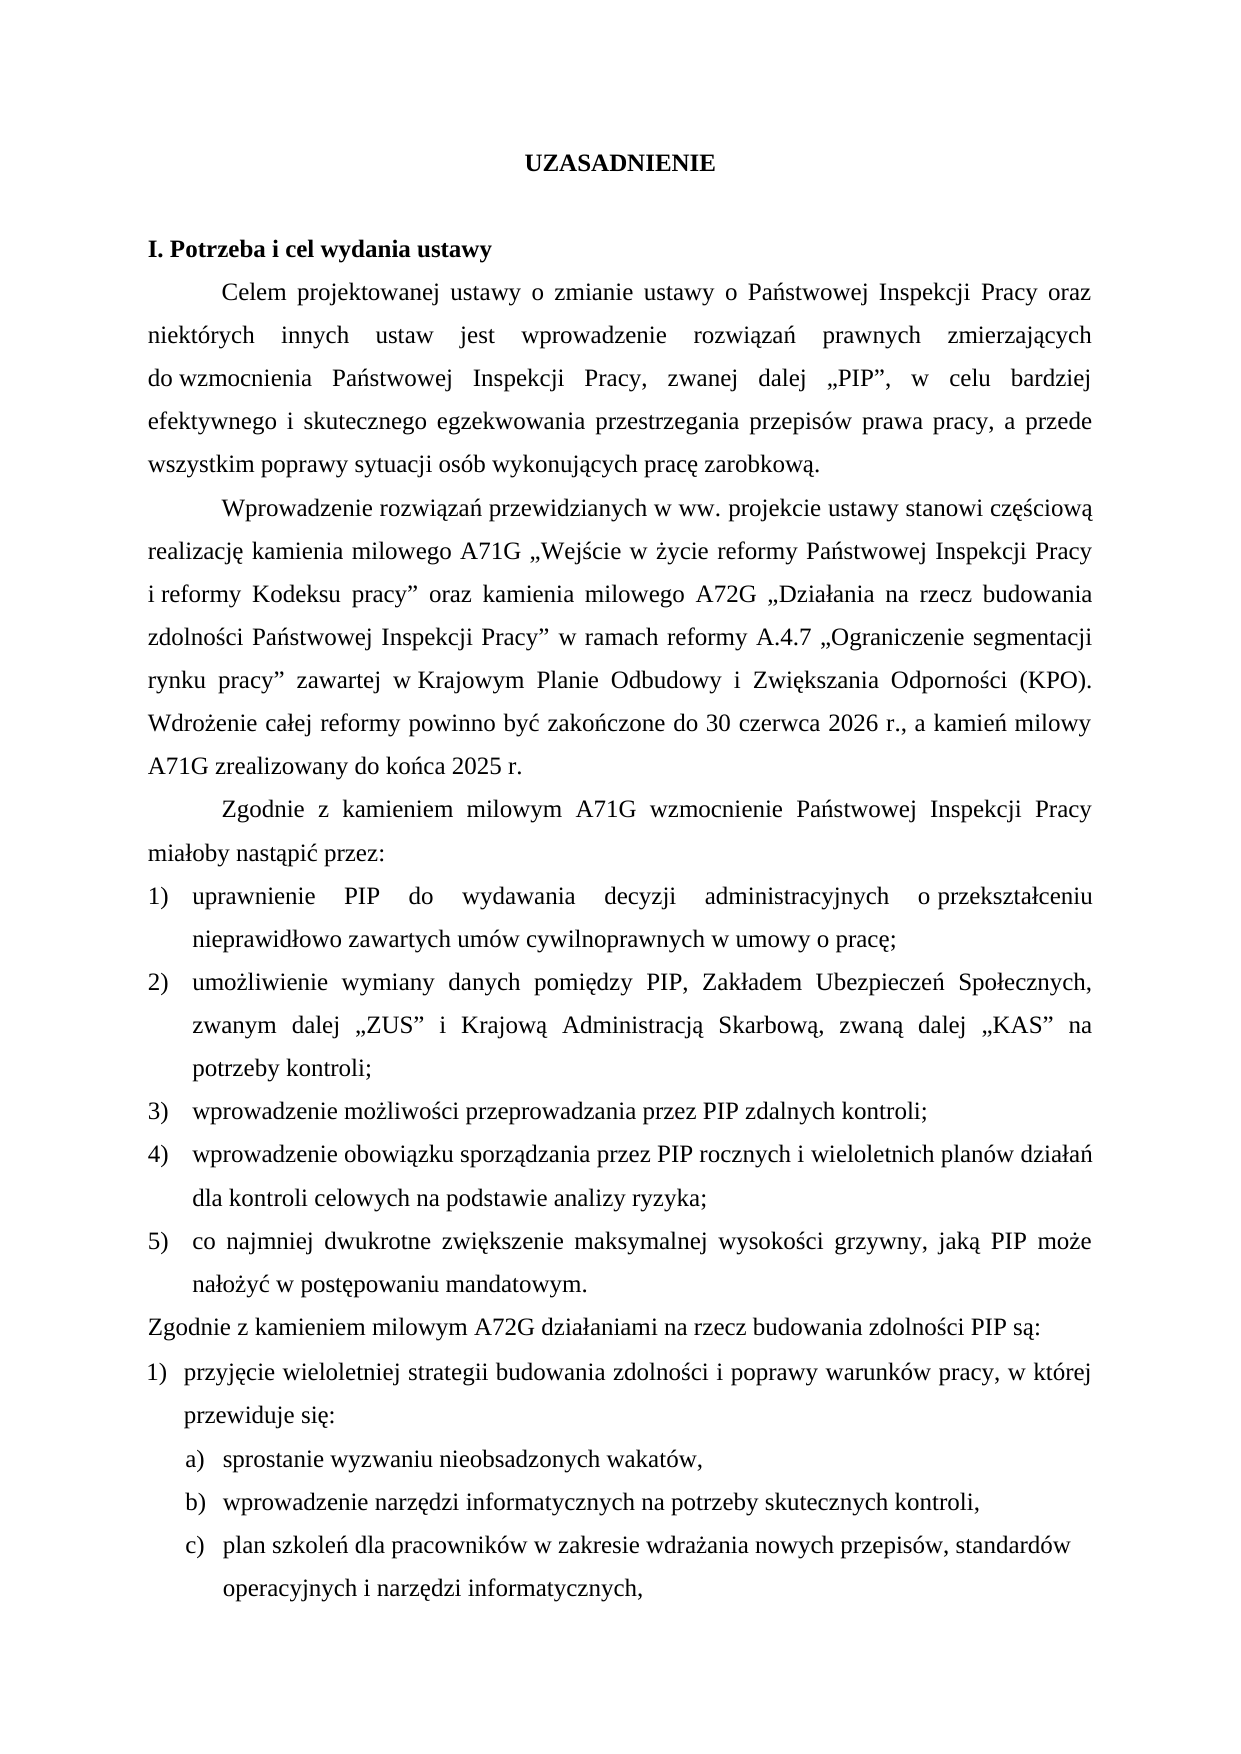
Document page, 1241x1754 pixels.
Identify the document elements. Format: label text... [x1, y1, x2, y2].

list plan szkoleń dla pracowników w zakresie wdrażania nowych przepisów, standardów operacyjnych i narzędzi informatycznych, [185, 1530, 1093, 1602]
text I. Potrzeba i cel wydania ustawy [148, 234, 1093, 263]
list sprostanie wyzwaniu nieobsadzonych wakatów, [185, 1444, 1093, 1472]
text Wprowadzenie rozwiązań przewidzianych w ww. projekcie ustawy stanowi częściową realizację kamienia milowego A71G „Wejście w życie reformy Państwowej Inspekcji Pracy i reformy Kodeksu pracy” oraz kamienia milowego A72G „Działania na rzecz budowania zdolności Państwowej Inspekcji Pracy” w ramach reformy A.4.7 „Ograniczenie segmentacji rynku pracy” zawartej w Krajowym Planie Odbudowy i Zwiększania Odporności (KPO). Wdrożenie całej reformy powinno być zakończone do 30 czerwca 2026 r., a kamień milowy A71G zrealizowany do końca 2025 r. [148, 493, 1093, 780]
list wprowadzenie obowiązku sporządzania przez PIP rocznych i wieloletnich planów działań dla kontroli celowych na podstawie analizy ryzyka; [148, 1139, 1093, 1211]
text Zgodnie z kamieniem milowym A72G działaniami na rzecz budowania zdolności PIP są: [148, 1312, 1093, 1341]
text Zgodnie z kamieniem milowym A71G wzmocnienie Państwowej Inspekcji Pracy miałoby nastąpić przez: [148, 794, 1093, 866]
list wprowadzenie możliwości przeprowadzania przez PIP zdalnych kontroli; [148, 1096, 1093, 1125]
list przyjęcie wieloletniej strategii budowania zdolności i poprawy warunków pracy, w której przewiduje się: [146, 1357, 1093, 1429]
list co najmniej dwukrotne zwiększenie maksymalnej wysokości grzywny, jaką PIP może nałożyć w postępowaniu mandatowym. [148, 1226, 1093, 1298]
list uprawnienie PIP do wydawania decyzji administracyjnych o przekształceniu nieprawidłowo zawartych umów cywilnoprawnych w umowy o pracę; [148, 881, 1093, 953]
list umożliwienie wymiany danych pomiędzy PIP, Zakładem Ubezpieczeń Społecznych, zwanym dalej „ZUS” i Krajową Administracją Skarbową, zwaną dalej „KAS” na potrzeby kontroli; [148, 967, 1093, 1082]
text UZASADNIENIE [148, 148, 1093, 176]
text Celem projektowanej ustawy o zmianie ustawy o Państwowej Inspekcji Pracy oraz niektórych innych ustaw jest wprowadzenie rozwiązań prawnych zmierzających do wzmocnienia Państwowej Inspekcji Pracy, zwanej dalej „PIP”, w celu bardziej efektywnego i skutecznego egzekwowania przestrzegania przepisów prawa pracy, a przede wszystkim poprawy sytuacji osób wykonujących pracę zarobkową. [148, 277, 1093, 478]
list wprowadzenie narzędzi informatycznych na potrzeby skutecznych kontroli, [185, 1487, 1093, 1516]
